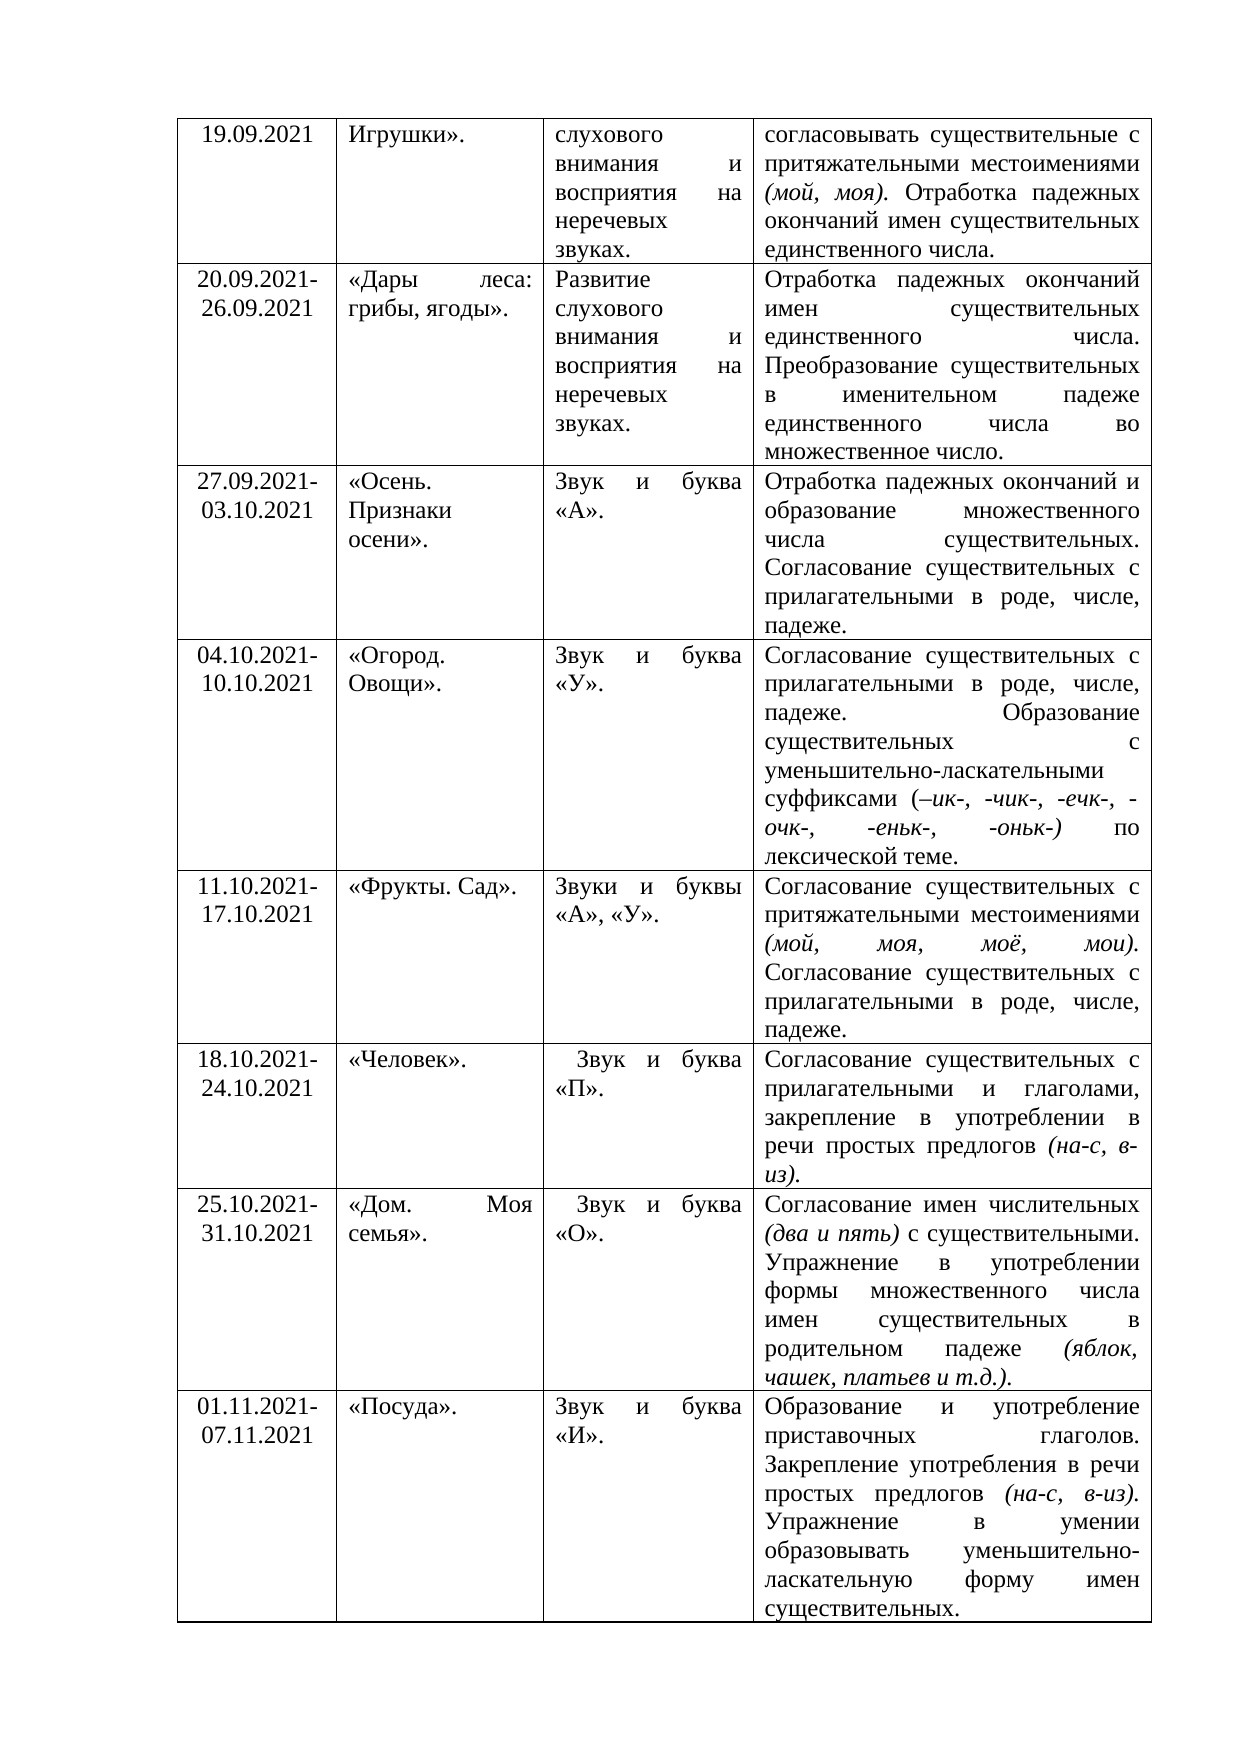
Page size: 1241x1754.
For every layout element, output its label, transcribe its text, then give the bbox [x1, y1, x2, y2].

table_cell «Дом. Моя семья». [337, 1189, 543, 1390]
table_cell Согласование существительных с притяжательными местоимениями (мой, моя, моё, мои). Согласование существительных с прилагательными в роде, числе, падеже. [754, 871, 1151, 1043]
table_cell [178, 119, 336, 263]
table_cell Звук и буква «О». [544, 1189, 753, 1390]
table_cell «Осень. Признаки осени». [337, 466, 543, 639]
table_cell 27.09.2021- 03.10.2021 [178, 466, 336, 639]
table_cell Согласование существительных с прилагательными в роде, числе, падеже. Образование существительных с уменьшительно-ласкательными суффиксами (–ик-, -чик-, -ечк-, -очк-, -еньк-, -оньк-) по лексической теме. [754, 640, 1151, 870]
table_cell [337, 119, 543, 263]
table_cell «Фрукты. Сад». [337, 871, 543, 1043]
table_cell Звук и буква «А». [544, 466, 753, 639]
table_cell 01.11.2021- 07.11.2021 [178, 1391, 336, 1621]
table_cell Звук и буква «У». [544, 640, 753, 870]
table_cell Звуки и буквы «А», «У». [544, 871, 753, 1043]
table_cell «Дары леса: грибы, ягоды». [337, 264, 543, 465]
table_cell Развитие слухового внимания и восприятия на неречевых звуках. [544, 264, 753, 465]
table_cell 25.10.2021- 31.10.2021 [178, 1189, 336, 1390]
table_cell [754, 119, 1151, 263]
table_cell «Огород. Овощи». [337, 640, 543, 870]
table_cell Отработка падежных окончаний имен существительных единственного числа. Преобразование существительных в именительном падеже единственного числа во множественное число. [754, 264, 1151, 465]
table_cell Отработка падежных окончаний и образование множественного числа существительных. Согласование существительных с прилагательными в роде, числе, падеже. [754, 466, 1151, 639]
table_cell Согласование существительных с прилагательными и глаголами, закрепление в употреблении в речи простых предлогов (на-с, в-из). [754, 1044, 1151, 1188]
table_cell 04.10.2021- 10.10.2021 [178, 640, 336, 870]
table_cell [544, 119, 753, 263]
table_cell Звук и буква «П». [544, 1044, 753, 1188]
table_cell 18.10.2021- 24.10.2021 [178, 1044, 336, 1188]
table_cell 11.10.2021- 17.10.2021 [178, 871, 336, 1043]
table_cell Образование и употребление приставочных глаголов. Закрепление употребления в речи простых предлогов (на-с, в-из). Упражнение в умении образовывать уменьшительно-ласкательную форму имен существительных. [754, 1391, 1151, 1621]
table_cell 20.09.2021- 26.09.2021 [178, 264, 336, 465]
table_cell Согласование имен числительных (два и пять) с существительными. Упражнение в употреблении формы множественного числа имен существительных в родительном падеже (яблок, чашек, платьев и т.д.). [754, 1189, 1151, 1390]
table_cell «Человек». [337, 1044, 543, 1188]
table_cell Звук и буква «И». [544, 1391, 753, 1621]
table_cell «Посуда». [337, 1391, 543, 1621]
